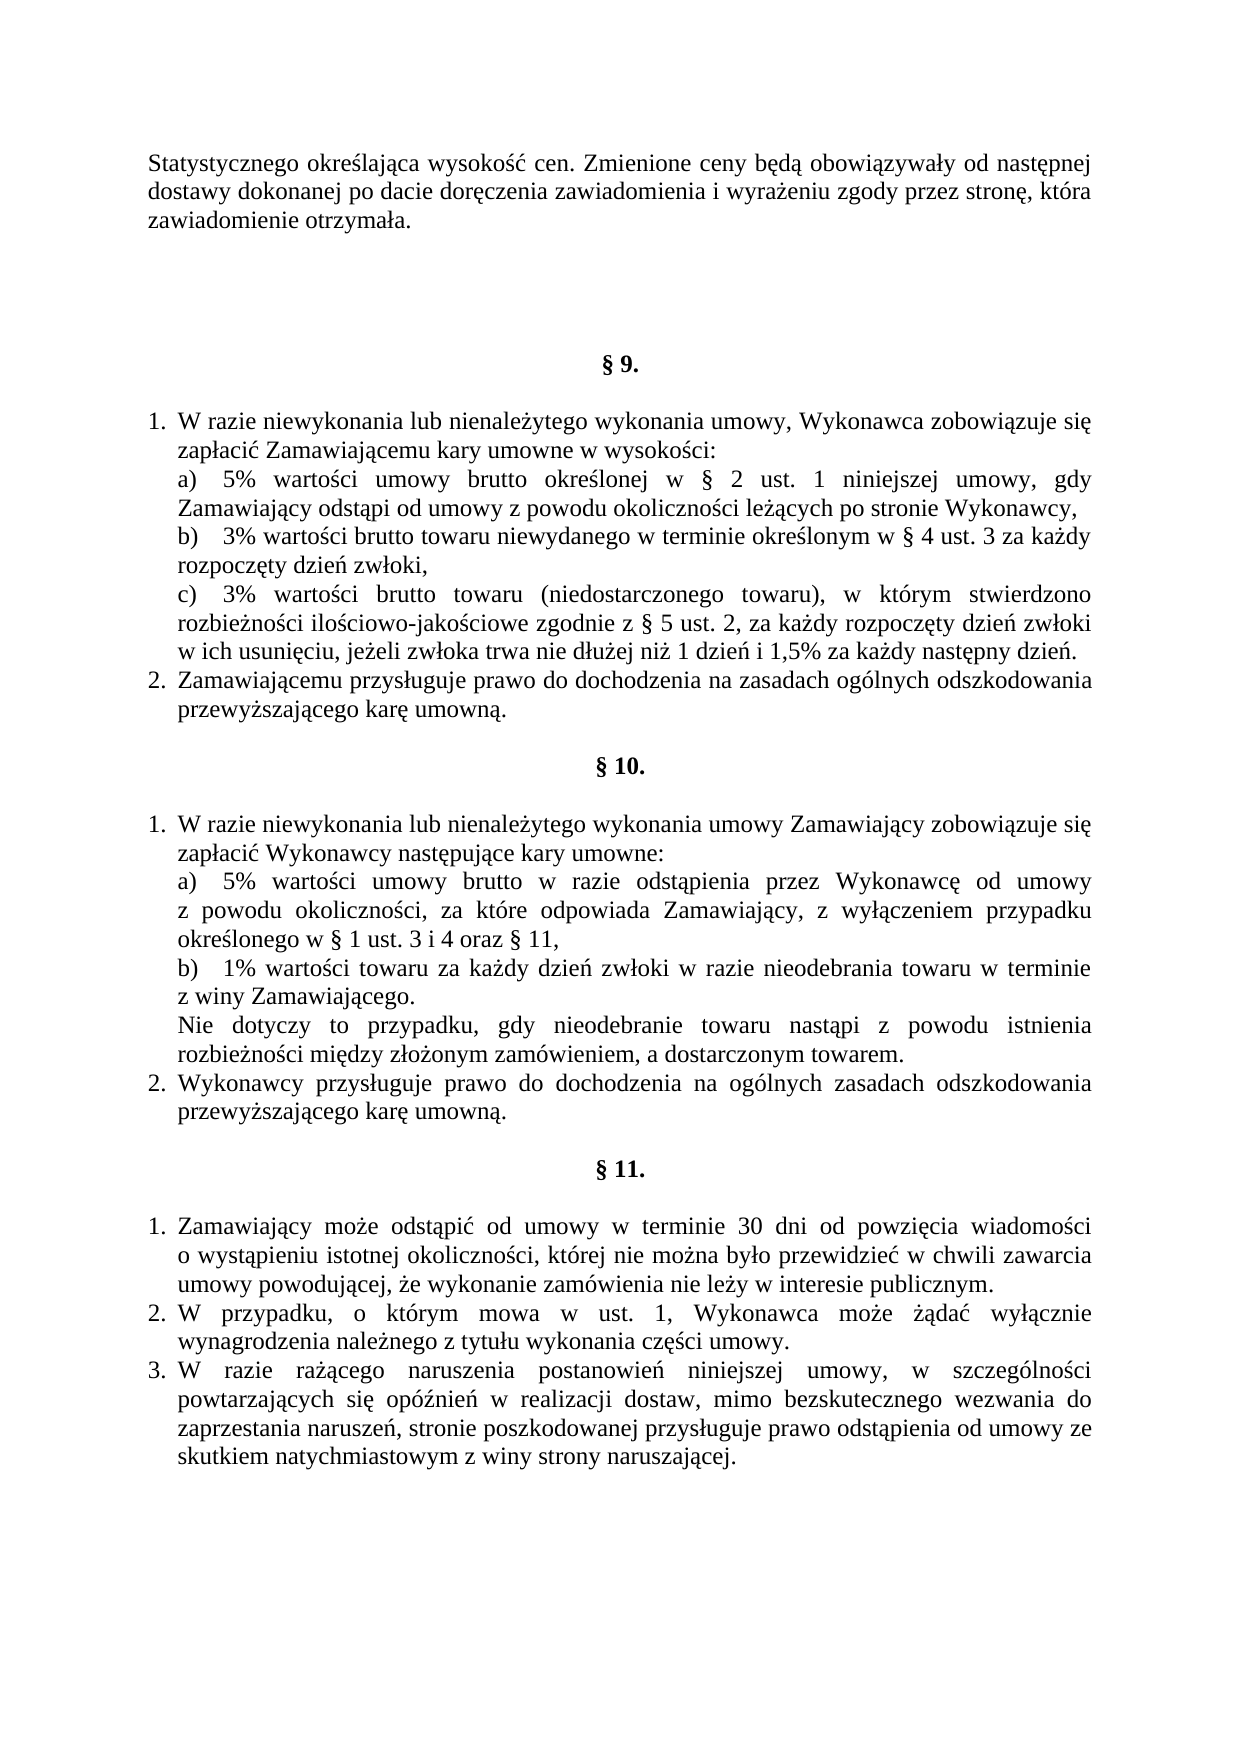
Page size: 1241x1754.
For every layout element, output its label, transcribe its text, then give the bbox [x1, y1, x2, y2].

list Zamawiający może odstąpić od umowy w terminie 30 dni od powzięcia wiadomości o wystąpieniu istotnej okoliczności, której nie można było przewidzieć w chwili zawarcia umowy powodującej, że wykonanie zamówienia nie leży w interesie publicznym. [148, 1211, 1093, 1298]
text § 11. [148, 1154, 1093, 1183]
list Wykonawcy przysługuje prawo do dochodzenia na ogólnych zasadach odszkodowania przewyższającego karę umowną. [148, 1068, 1093, 1125]
list 5% wartości umowy brutto w razie odstąpienia przez Wykonawcę od umowy z powodu okoliczności, za które odpowiada Zamawiający, z wyłączeniem przypadku określonego w § 1 ust. 3 i 4 oraz § 11, [177, 866, 1093, 953]
text § 9. [148, 349, 1093, 378]
list Zamawiającemu przysługuje prawo do dochodzenia na zasadach ogólnych odszkodowania przewyższającego karę umowną. [148, 665, 1093, 723]
text Nie dotyczy to przypadku, gdy nieodebranie towaru nastąpi z powodu istnienia rozbieżności między złożonym zamówieniem, a dostarczonym towarem. [177, 1010, 1093, 1068]
list 1% wartości towaru za każdy dzień zwłoki w razie nieodebrania towaru w terminie z winy Zamawiającego. [177, 953, 1093, 1010]
list 3% wartości brutto towaru niewydanego w terminie określonym w § 4 ust. 3 za każdy rozpoczęty dzień zwłoki, [177, 521, 1093, 579]
list 5% wartości umowy brutto określonej w § 2 ust. 1 niniejszej umowy, gdy Zamawiający odstąpi od umowy z powodu okoliczności leżących po stronie Wykonawcy, [177, 464, 1093, 521]
list W razie niewykonania lub nienależytego wykonania umowy, Wykonawca zobowiązuje się zapłacić Zamawiającemu kary umowne w wysokości: [148, 406, 1093, 464]
list 3% wartości brutto towaru (niedostarczonego towaru), w którym stwierdzono rozbieżności ilościowo-jakościowe zgodnie z § 5 ust. 2, za każdy rozpoczęty dzień zwłoki w ich usunięciu, jeżeli zwłoka trwa nie dłużej niż 1 dzień i 1,5% za każdy następny dzień. [177, 579, 1093, 665]
list W przypadku, o którym mowa w ust. 1, Wykonawca może żądać wyłącznie wynagrodzenia należnego z tytułu wykonania części umowy. [148, 1298, 1093, 1355]
list W razie rażącego naruszenia postanowień niniejszej umowy, w szczególności powtarzających się opóźnień w realizacji dostaw, mimo bezskutecznego wezwania do zaprzestania naruszeń, stronie poszkodowanej przysługuje prawo odstąpienia od umowy ze skutkiem natychmiastowym z winy strony naruszającej. [148, 1355, 1093, 1470]
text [148, 148, 1093, 234]
text § 10. [148, 751, 1093, 780]
list W razie niewykonania lub nienależytego wykonania umowy Zamawiający zobowiązuje się zapłacić Wykonawcy następujące kary umowne: [148, 809, 1093, 866]
